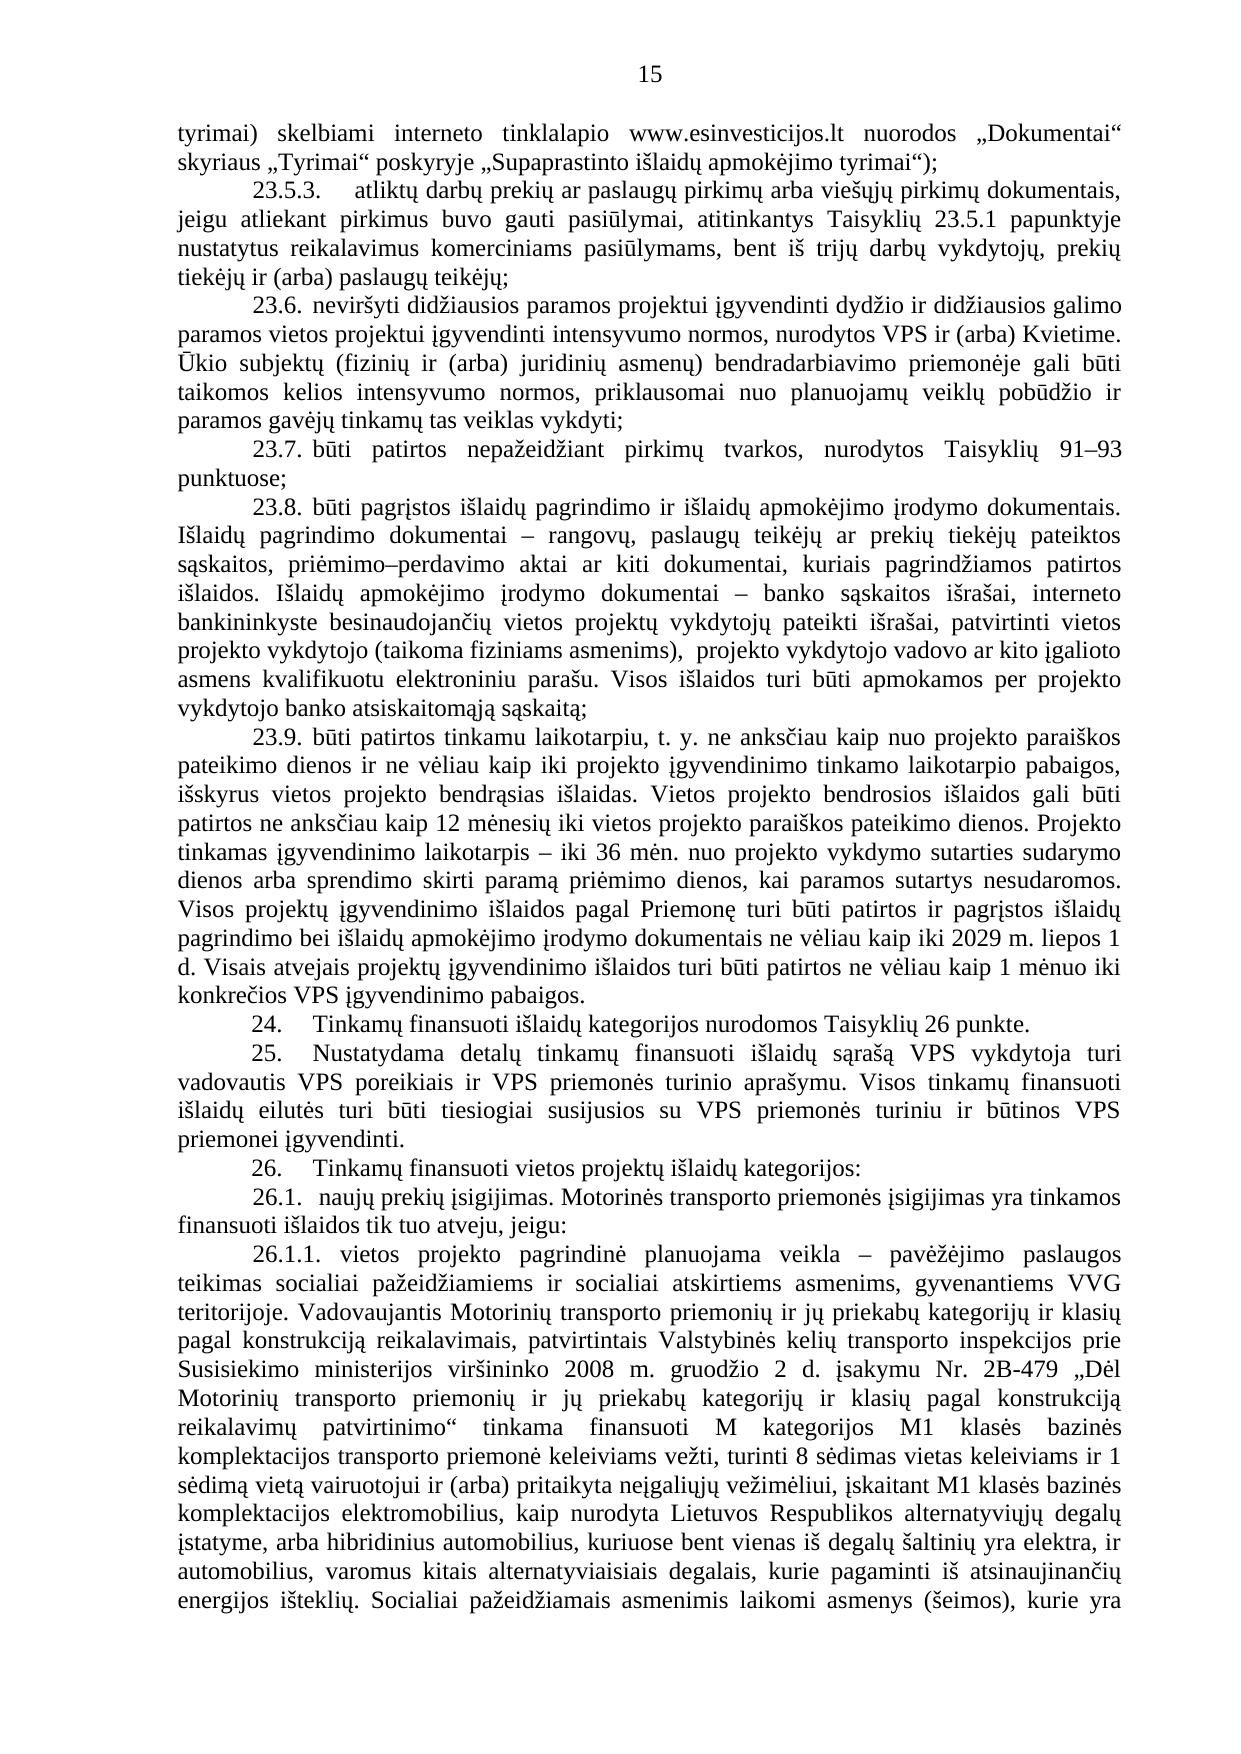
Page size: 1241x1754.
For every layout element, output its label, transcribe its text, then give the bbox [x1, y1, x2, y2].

list naujų prekių įsigijimas. Motorinės transporto priemonės įsigijimas yra tinkamos finansuoti išlaidos tik tuo atveju, jeigu: [177, 1182, 1122, 1239]
list Tinkamų finansuoti išlaidų kategorijos nurodomos Taisyklių 26 punkte. [177, 1009, 1122, 1038]
list neviršyti didžiausios paramos projektui įgyvendinti dydžio ir didžiausios galimo paramos vietos projektui įgyvendinti intensyvumo normos, nurodytos VPS ir (arba) Kvietime. Ūkio subjektų (fizinių ir (arba) juridinių asmenų) bendradarbiavimo priemonėje gali būti taikomos kelios intensyvumo normos, priklausomai nuo planuojamų veiklų pobūdžio ir paramos gavėjų tinkamų tas veiklas vykdyti; [177, 291, 1122, 434]
list Nustatydama detalų tinkamų finansuoti išlaidų sąrašą VPS vykdytoja turi vadovautis VPS poreikiais ir VPS priemonės turinio aprašymu. Visos tinkamų finansuoti išlaidų eilutės turi būti tiesiogiai susijusios su VPS priemonės turiniu ir būtinos VPS priemonei įgyvendinti. [177, 1038, 1122, 1153]
list atliktų darbų prekių ar paslaugų pirkimų arba viešųjų pirkimų dokumentais, jeigu atliekant pirkimus buvo gauti pasiūlymai, atitinkantys Taisyklių 23.5.1 papunktyje nustatytus reikalavimus komerciniams pasiūlymams, bent iš trijų darbų vykdytojų, prekių tiekėjų ir (arba) paslaugų teikėjų; [177, 176, 1122, 291]
list būti pagrįstos išlaidų pagrindimo ir išlaidų apmokėjimo įrodymo dokumentais. Išlaidų pagrindimo dokumentai – rangovų, paslaugų teikėjų ar prekių tiekėjų pateiktos sąskaitos, priėmimo–perdavimo aktai ar kiti dokumentai, kuriais pagrindžiamos patirtos išlaidos. Išlaidų apmokėjimo įrodymo dokumentai – banko sąskaitos išrašai, interneto bankininkyste besinaudojančių vietos projektų vykdytojų pateikti išrašai, patvirtinti vietos projekto vykdytojo (taikoma fiziniams asmenims), projekto vykdytojo vadovo ar kito įgalioto asmens kvalifikuotu elektroniniu parašu. Visos išlaidos turi būti apmokamos per projekto vykdytojo banko atsiskaitomąją sąskaitą; [177, 492, 1122, 722]
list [177, 118, 1122, 176]
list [177, 1239, 1122, 1613]
list būti patirtos tinkamu laikotarpiu, t. y. ne anksčiau kaip nuo projekto paraiškos pateikimo dienos ir ne vėliau kaip iki projekto įgyvendinimo tinkamo laikotarpio pabaigos, išskyrus vietos projekto bendrąsias išlaidas. Vietos projekto bendrosios išlaidos gali būti patirtos ne anksčiau kaip 12 mėnesių iki vietos projekto paraiškos pateikimo dienos. Projekto tinkamas įgyvendinimo laikotarpis – iki 36 mėn. nuo projekto vykdymo sutarties sudarymo dienos arba sprendimo skirti paramą priėmimo dienos, kai paramos sutartys nesudaromos. Visos projektų įgyvendinimo išlaidos pagal Priemonę turi būti patirtos ir pagrįstos išlaidų pagrindimo bei išlaidų apmokėjimo įrodymo dokumentais ne vėliau kaip iki 2029 m. liepos 1 d. Visais atvejais projektų įgyvendinimo išlaidos turi būti patirtos ne vėliau kaip 1 mėnuo iki konkrečios VPS įgyvendinimo pabaigos. [177, 722, 1122, 1009]
list Tinkamų finansuoti vietos projektų išlaidų kategorijos: [177, 1153, 1122, 1182]
list būti patirtos nepažeidžiant pirkimų tvarkos, nurodytos Taisyklių 91–93 punktuose; [177, 434, 1122, 492]
